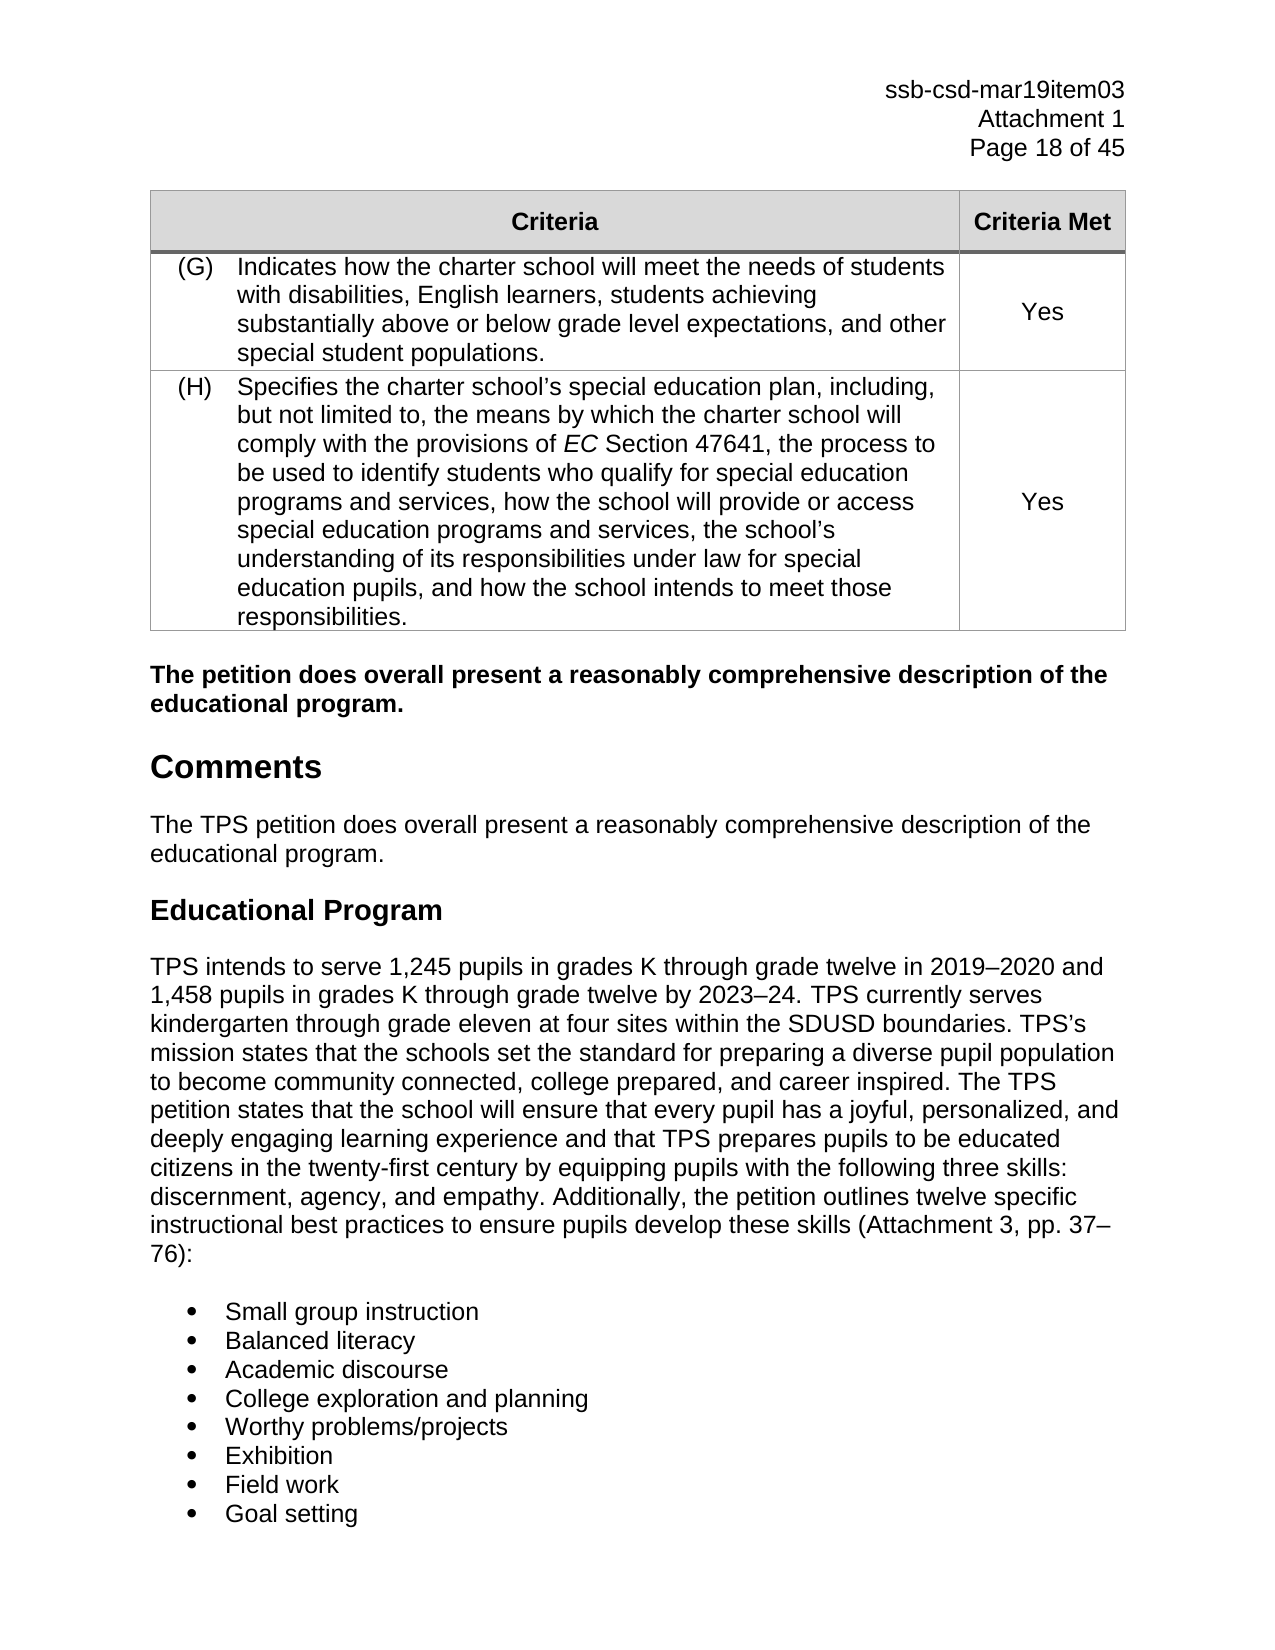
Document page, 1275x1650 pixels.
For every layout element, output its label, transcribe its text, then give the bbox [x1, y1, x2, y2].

list Small group instruction [187, 1297, 1125, 1326]
table_cell Yes [960, 254, 1125, 370]
subtitle Comments [150, 747, 1125, 786]
table_cell Indicates how the charter school will meet the needs of students with disabilities, English learners, students achieving substantially above or below grade level expectations, and other special student populations. [151, 254, 959, 370]
list Field work [187, 1470, 1125, 1499]
text TPS intends to serve 1,245 pupils in grades K through grade twelve in 2019–2020 and 1,458 pupils in grades K through grade twelve by 2023–24. TPS currently serves kindergarten through grade eleven at four sites within the SDUSD boundaries. TPS’s mission states that the schools set the standard for preparing a diverse pupil population to become community connected, college prepared, and career inspired. The TPS petition states that the school will ensure that every pupil has a joyful, personalized, and deeply engaging learning experience and that TPS prepares pupils to be educated citizens in the twenty-first century by equipping pupils with the following three skills: discernment, agency, and empathy. Additionally, the petition outlines twelve specific instructional best practices to ensure pupils develop these skills (Attachment 3, pp. 37–76): [150, 952, 1125, 1268]
table_cell Yes [960, 371, 1125, 630]
list Academic discourse [187, 1355, 1125, 1383]
text The TPS petition does overall present a reasonably comprehensive description of the educational program. [150, 811, 1125, 868]
table_cell Specifies the charter school’s special education plan, including, but not limited to, the means by which the charter school will comply with the provisions of EC Section 47641, the process to be used to identify students who qualify for special education programs and services, how the school will provide or access special education programs and services, the school’s understanding of its responsibilities under law for special education pupils, and how the school intends to meet those responsibilities. [151, 371, 959, 630]
list Worthy problems/projects [187, 1412, 1125, 1441]
list Balanced literacy [187, 1326, 1125, 1355]
text The petition does overall present a reasonably comprehensive description of the educational program. [150, 660, 1125, 718]
list College exploration and planning [187, 1383, 1125, 1412]
list Exhibition [187, 1441, 1125, 1470]
list Goal setting [187, 1499, 1125, 1528]
subtitle Educational Program [150, 893, 1125, 927]
table_header Criteria [151, 191, 959, 250]
table_header Criteria Met [960, 191, 1125, 250]
